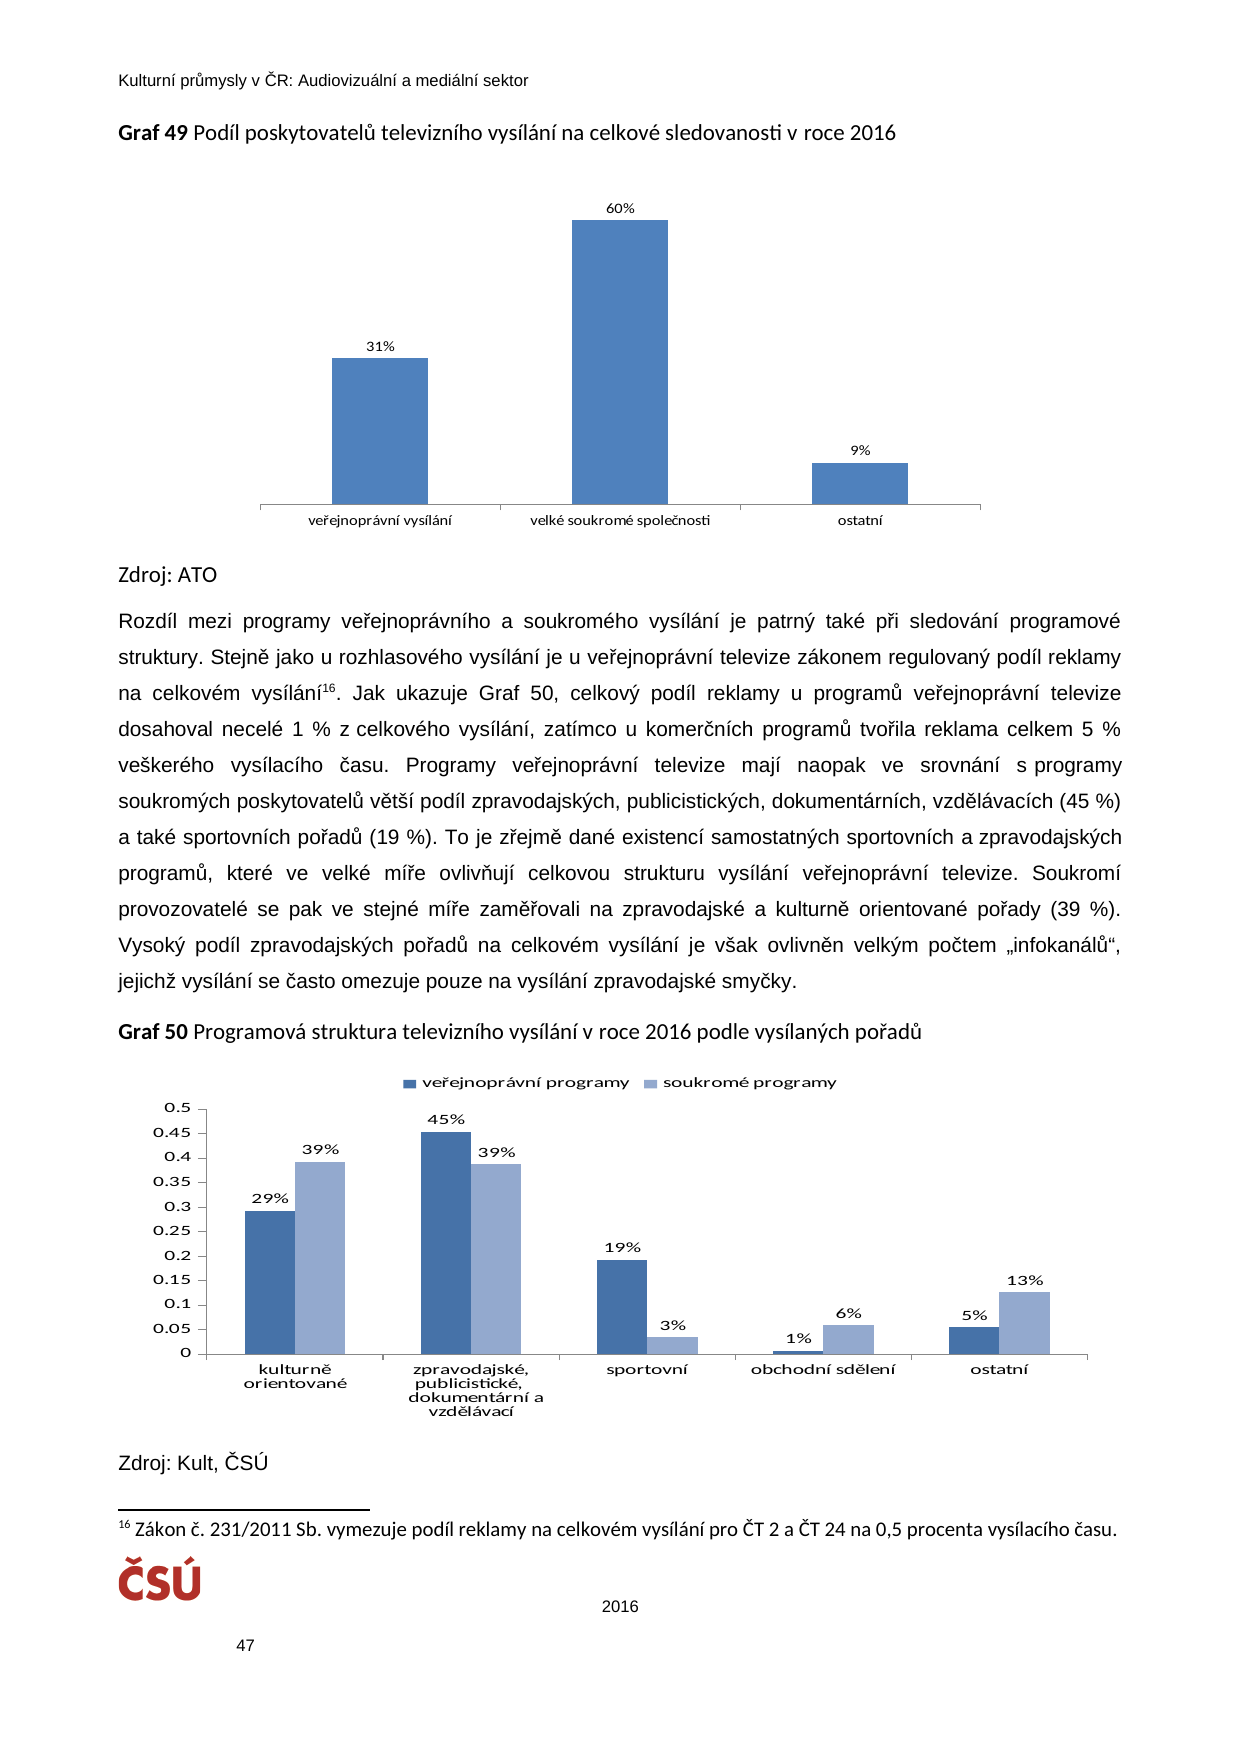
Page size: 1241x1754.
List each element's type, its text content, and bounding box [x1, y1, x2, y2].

text Zdroj: Kult, ČSÚ [118, 1451, 1122, 1475]
text Graf 50 Programová struktura televizního vysílání v roce 2016 podle vysílaných pořadů [118, 1017, 1122, 1045]
text Graf 49 Podíl poskytovatelů televizního vysílání na celkové sledovanosti v roce 2016 [118, 118, 1122, 146]
text Rozdíl mezi programy veřejnoprávního a soukromého vysílání je patrný také při sledování programové struktury. Stejně jako u rozhlasového vysílání je u veřejnoprávní televize zákonem regulovaný podíl reklamy na celkovém vysílání. Jak ukazuje Graf 50, celkový podíl reklamy u programů veřejnoprávní televize dosahoval necelé 1 % z celkového vysílání, zatímco u komerčních programů tvořila reklama celkem 5 % veškerého vysílacího času. Programy veřejnoprávní televize mají naopak ve srovnání s programy soukromých poskytovatelů větší podíl zpravodajských, publicistických, dokumentárních, vzdělávacích (45 %) a také sportovních pořadů (19 %). To je zřejmě dané existencí samostatných sportovních a zpravodajských programů, které ve velké míře ovlivňují celkovou strukturu vysílání veřejnoprávní televize. Soukromí provozovatelé se pak ve stejné míře zaměřovali na zpravodajské a kulturně orientované pořady (39 %). Vysoký podíl zpravodajských pořadů na celkovém vysílání je však ovlivněn velkým počtem „infokanálů“, jejichž vysílání se často omezuje pouze na vysílání zpravodajské smyčky. [118, 609, 1122, 992]
picture [118, 1556, 200, 1601]
text Zdroj: ATO [118, 560, 1122, 588]
